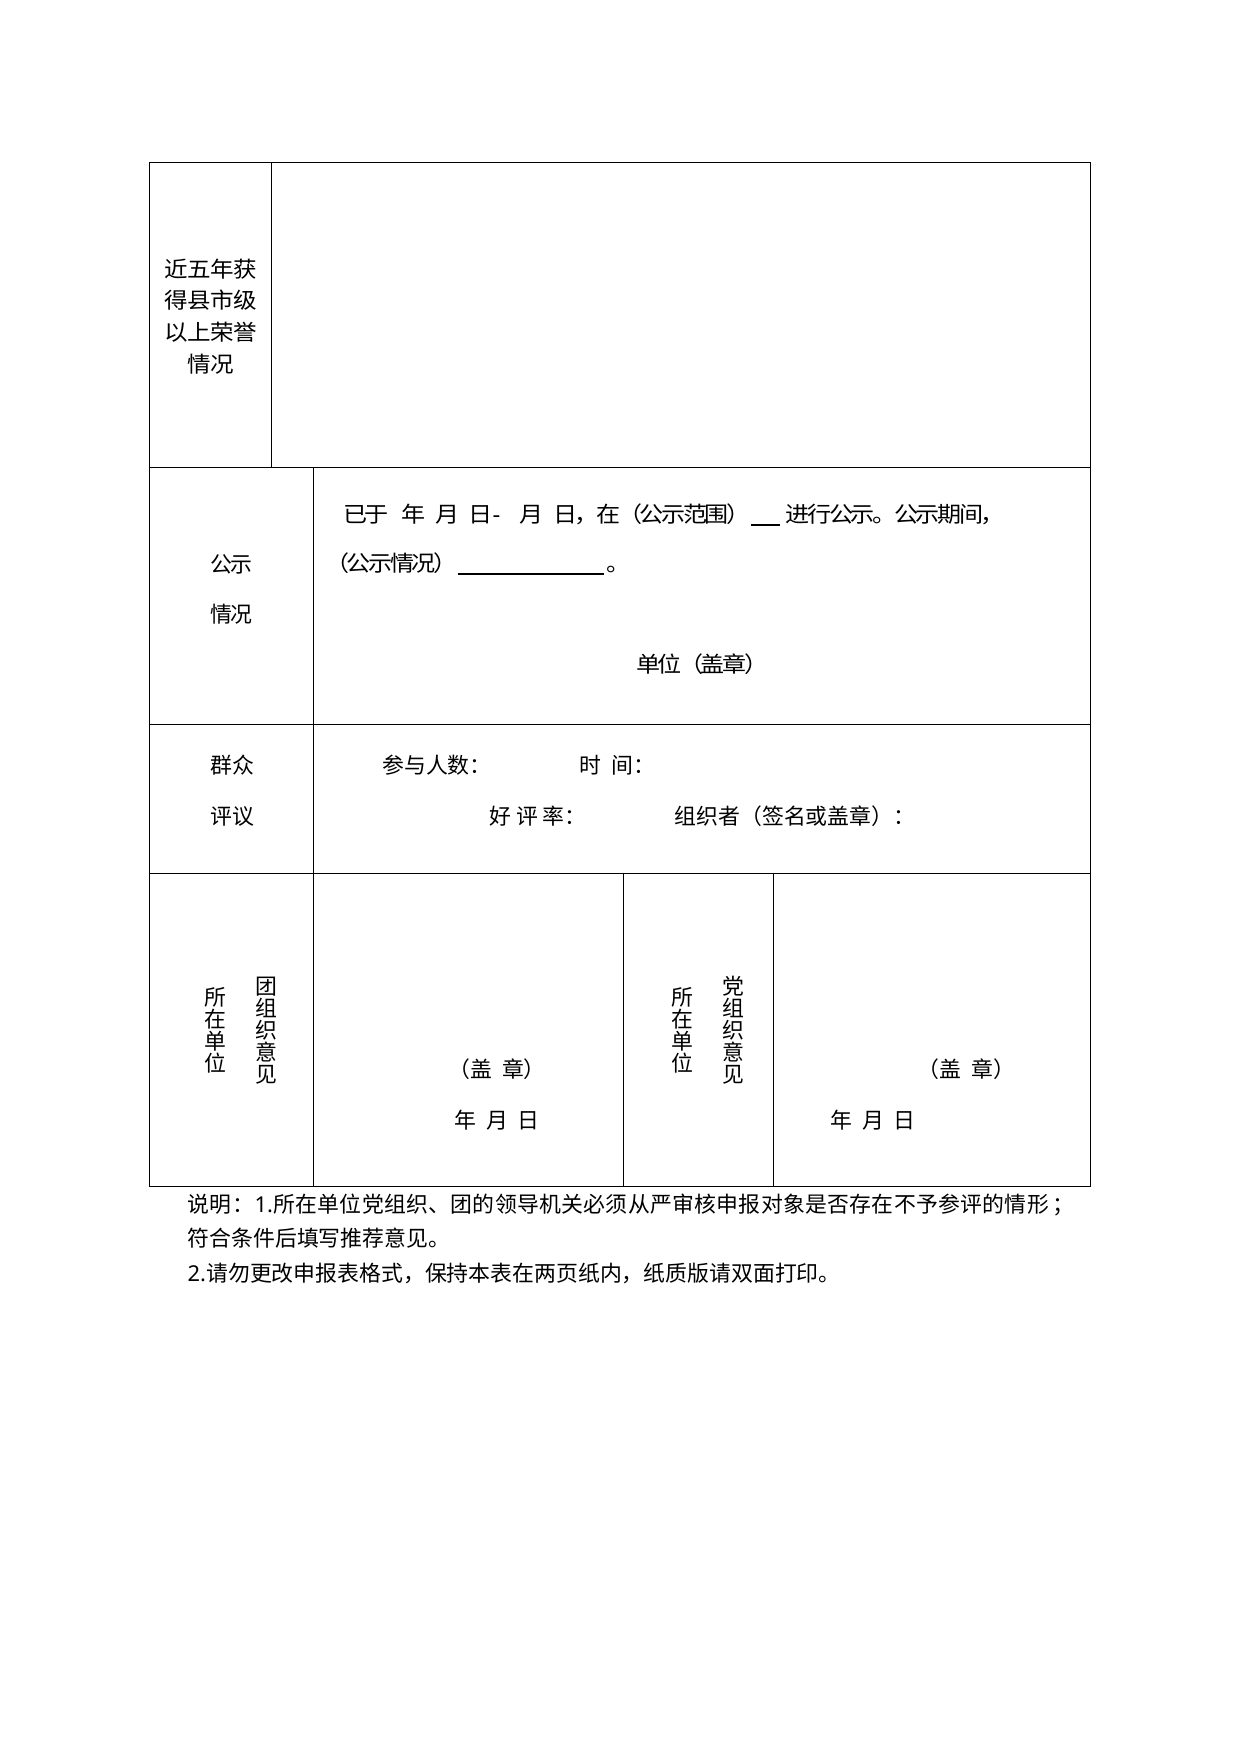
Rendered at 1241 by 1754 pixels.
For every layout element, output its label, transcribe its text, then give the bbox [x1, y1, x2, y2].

text 说明：1.所在单位党组织、团的领导机关必须从严审核申报对象是否存在不予参评的情形；符合条件后填写推荐意见。 [187, 1187, 1053, 1253]
table_cell （盖 章） 年 月 日 [314, 874, 623, 1186]
table_cell 群众 评议 [150, 725, 313, 872]
table_cell 已于 年 月 日- 月 日，在（公示范围） 进行公示。公示期间， （公示情况） 。 单位（盖章） [314, 468, 1090, 724]
table_cell 近五年获得县市级以上荣誉情况 [150, 163, 271, 467]
table_cell 党组织意见 所在单位 [624, 874, 773, 1186]
table_cell [272, 163, 1090, 467]
text 2.请勿更改申报表格式，保持本表在两页纸内，纸质版请双面打印。 [187, 1256, 1053, 1288]
table_cell 参与人数： 时 间： 好 评 率： 组织者（签名或盖章）： [314, 725, 1090, 872]
table_cell 团组织意见 所在单位 [150, 874, 313, 1186]
table_cell （盖 章） 年 月 日 [774, 874, 1090, 1186]
table_cell 公示 情况 [150, 468, 313, 724]
